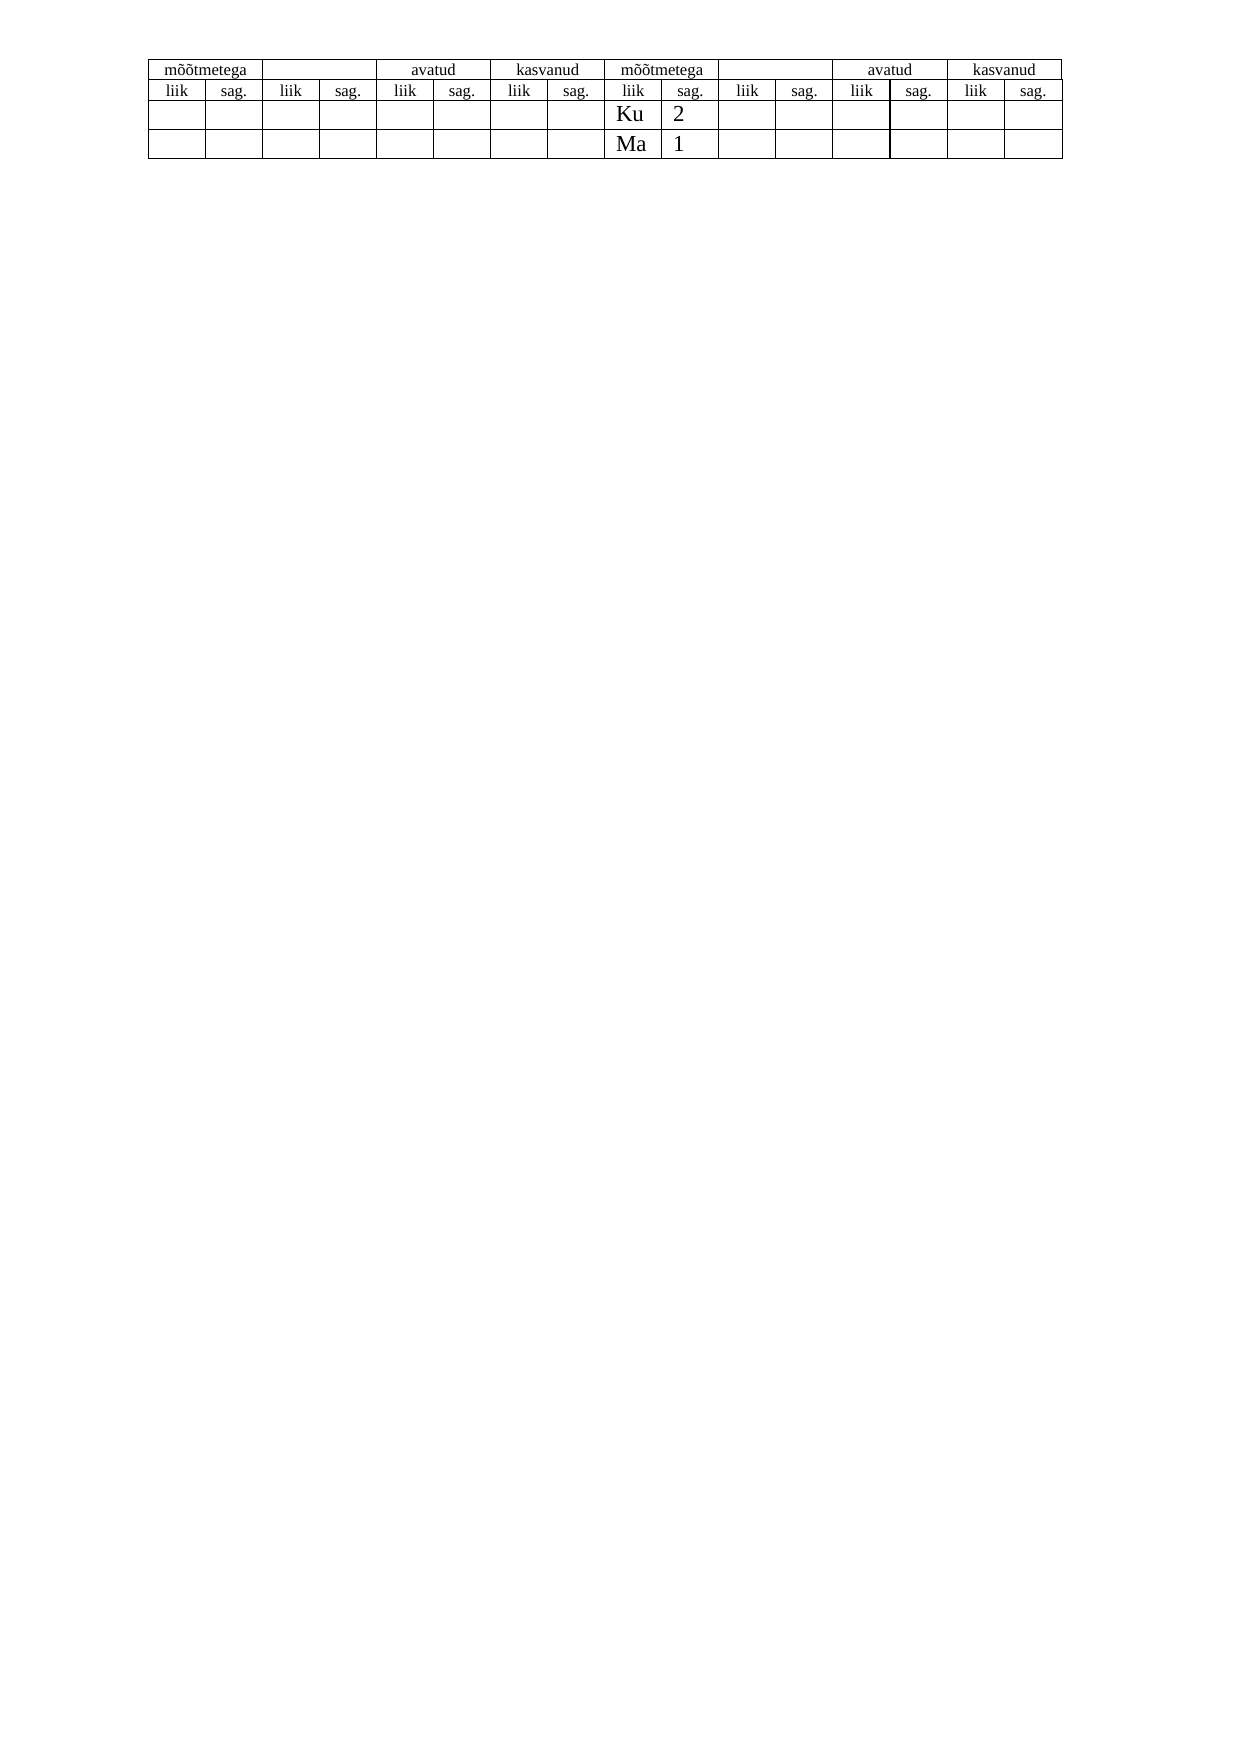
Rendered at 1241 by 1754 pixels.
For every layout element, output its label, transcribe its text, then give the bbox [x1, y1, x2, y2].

table_cell liik [948, 80, 1004, 99]
table_cell liik [605, 80, 661, 99]
table_cell normaal-mõõtmetega [605, 60, 718, 79]
table_cell [263, 101, 319, 129]
table_cell liik [377, 80, 433, 99]
table_cell liik [149, 80, 205, 99]
table_cell [1005, 130, 1062, 158]
table_cell liik [263, 80, 319, 99]
table_cell [948, 130, 1004, 158]
table_cell sag. [206, 80, 262, 99]
table_cell [548, 130, 604, 158]
table_cell kängunud [263, 60, 376, 79]
table_cell päikesele avatud [377, 60, 490, 79]
table_cell sag. [320, 80, 376, 99]
table_cell [149, 101, 205, 129]
table_cell sag. [548, 80, 604, 99]
table_cell [263, 130, 319, 158]
table_cell [149, 130, 205, 158]
table_cell [320, 101, 376, 129]
table_cell [1005, 101, 1062, 129]
table_cell [491, 130, 547, 158]
table_cell [719, 130, 775, 158]
table_cell [891, 130, 947, 158]
table_cell [776, 101, 832, 129]
table_cell [833, 130, 889, 158]
table_cell sag. [776, 80, 832, 99]
table_cell sag. [434, 80, 490, 99]
table_cell 1 [662, 130, 718, 158]
table_cell liik [833, 80, 889, 99]
table_cell lagedal kasvanud [491, 60, 604, 79]
table_cell sag. [662, 80, 718, 99]
table_cell [206, 130, 262, 158]
table_cell kängunud [719, 60, 832, 79]
table_cell [548, 101, 604, 129]
table_cell päikesele avatud [833, 60, 947, 79]
table_cell liik [491, 80, 547, 99]
table_cell [891, 101, 947, 129]
table_cell sag. [891, 80, 947, 99]
table_cell [719, 101, 775, 129]
table_cell [434, 101, 490, 129]
table_cell [377, 130, 433, 158]
table_cell [377, 101, 433, 129]
table_cell [434, 130, 490, 158]
table_cell Ma [605, 130, 661, 158]
table_cell [320, 130, 376, 158]
table_cell [491, 101, 547, 129]
table_cell [948, 101, 1004, 129]
table_cell normaal-mõõtmetega [149, 60, 262, 79]
table_cell Ku [605, 101, 661, 129]
table_cell sag. [1005, 80, 1062, 99]
table_cell lagedal kasvanud [948, 60, 1061, 79]
table_cell [206, 101, 262, 129]
table_cell 2 [662, 101, 718, 129]
table_cell [776, 130, 832, 158]
table_cell liik [719, 80, 775, 99]
table_cell [833, 101, 889, 129]
